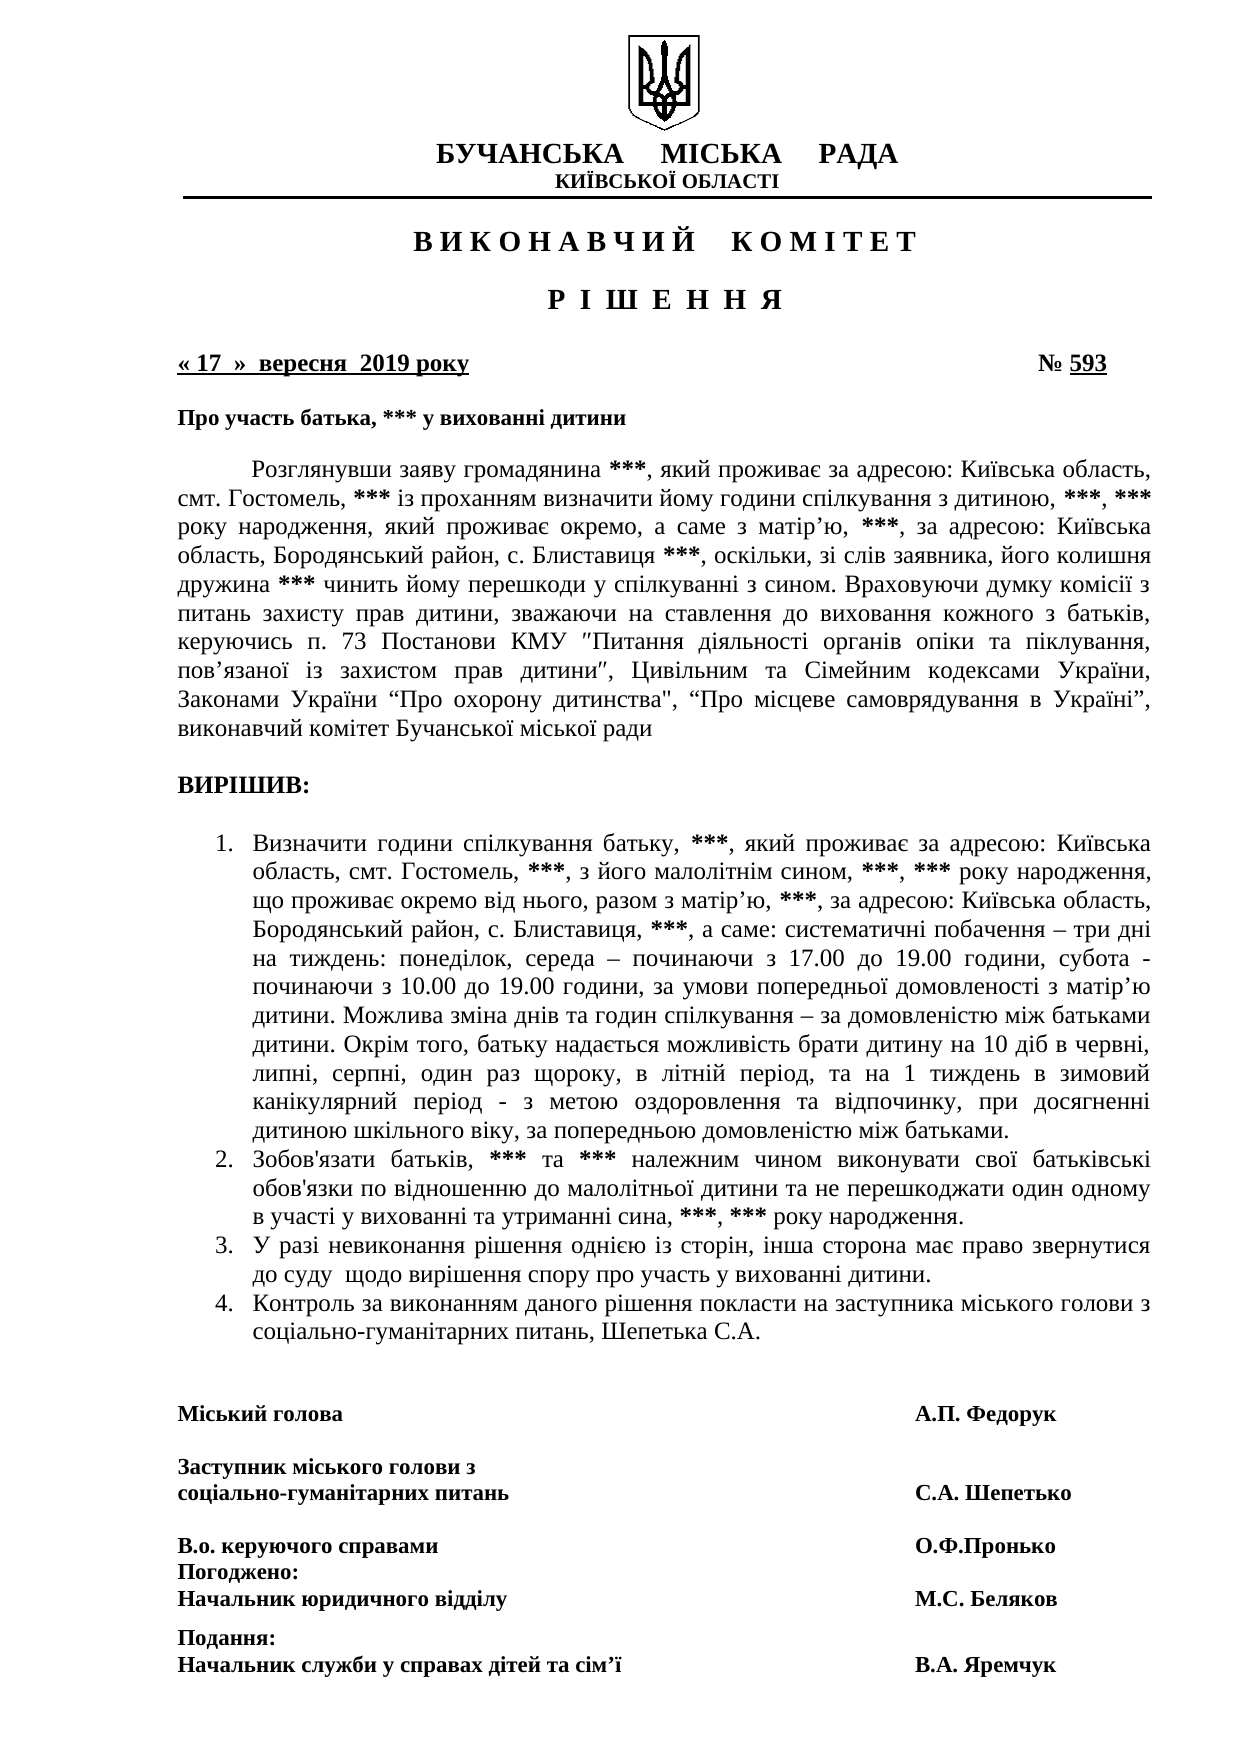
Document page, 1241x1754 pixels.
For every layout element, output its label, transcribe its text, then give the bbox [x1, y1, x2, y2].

text Міський голова А.П. Федорук [177, 1400, 1152, 1427]
list У разі невиконання рішення однією із сторін, інша сторона має право звернутися до суду щодо вирішення спору про участь у вихованні дитини. [215, 1230, 1152, 1288]
text ВИРІШИВ: [177, 770, 1152, 799]
text КИЇВСЬКОЇ ОБЛАСТІ [183, 169, 1152, 196]
list Контроль за виконанням даного рішення покласти на заступника міського голови з соціально-гуманітарних питань, Шепетька С.А. [215, 1288, 1152, 1345]
text В И К О Н А В Ч И Й К О М І Т Е Т [177, 224, 1152, 257]
list Визначити години спілкування батьку, ***, який проживає за адресою: Київська область, смт. Гостомель, ***, з його малолітнім сином, ***, *** року народження, що проживає окремо від нього, разом з матір’ю, ***, за адресою: Київська область, Бородянський район, с. Блиставиця, ***, а саме: систематичні побачення – три дні на тиждень: понеділок, середа – починаючи з 17.00 до 19.00 години, субота - починаючи з 10.00 до 19.00 години, за умови попередньої домовленості з матір’ю дитини. Можлива зміна днів та годин спілкування – за домовленістю між батьками дитини. Окрім того, батьку надається можливість брати дитину на 10 діб в червні, липні, серпні, один раз щороку, в літній період, та на 1 тиждень в зимовий канікулярний період - з метою оздоровлення та відпочинку, при досягненні дитиною шкільного віку, за попередньою домовленістю між батьками. [215, 828, 1152, 1144]
text Заступник міського голови з [177, 1453, 1152, 1479]
text В.о. керуючого справами О.Ф.Пронько [177, 1532, 1152, 1558]
list Зобов'язати батьків, *** та *** належним чином виконувати свої батьківські обов'язки по відношенню до малолітньої дитини та не перешкоджати один одному в участі у вихованні та утриманні сина, ***, *** року народження. [215, 1144, 1152, 1230]
text Начальник служби у справах дітей та сім’ї В.А. Яремчук [177, 1651, 1152, 1677]
text Начальник юридичного відділу М.С. Беляков [177, 1585, 1152, 1611]
text « 17 » вересня 2019 року № 593 [177, 348, 1152, 377]
text Подання: [177, 1624, 1152, 1651]
text Погоджено: [177, 1558, 1152, 1585]
text соціально-гуманітарних питань С.А. Шепетько [177, 1479, 1152, 1506]
text Розглянувши заяву громадянина ***, який проживає за адресою: Київська область, смт. Гостомель, *** із проханням визначити йому години спілкування з дитиною, ***, *** року народження, який проживає окремо, а саме з матір’ю, ***, за адресою: Київська область, Бородянський район, с. Блиставиця ***, оскільки, зі слів заявника, його колишня дружина *** чинить йому перешкоди у спілкуванні з сином. Враховуючи думку комісії з питань захисту прав дитини, зважаючи на ставлення до виховання кожного з батьків, керуючись п. 73 Постанови КМУ ″Питання діяльності органів опіки та піклування, пов’язаної із захистом прав дитини″, Цивільним та Сімейним кодексами України, Законами України “Про охорону дитинства", “Про місцеве самоврядування в Україні”, виконавчий комітет Бучанської міської ради [177, 454, 1152, 741]
text Р І Ш Е Н Н Я [177, 282, 1152, 316]
text БУЧАНСЬКА МІСЬКА РАДА [183, 136, 1152, 169]
text Про участь батька, *** у вихованні дитини [177, 403, 1152, 430]
